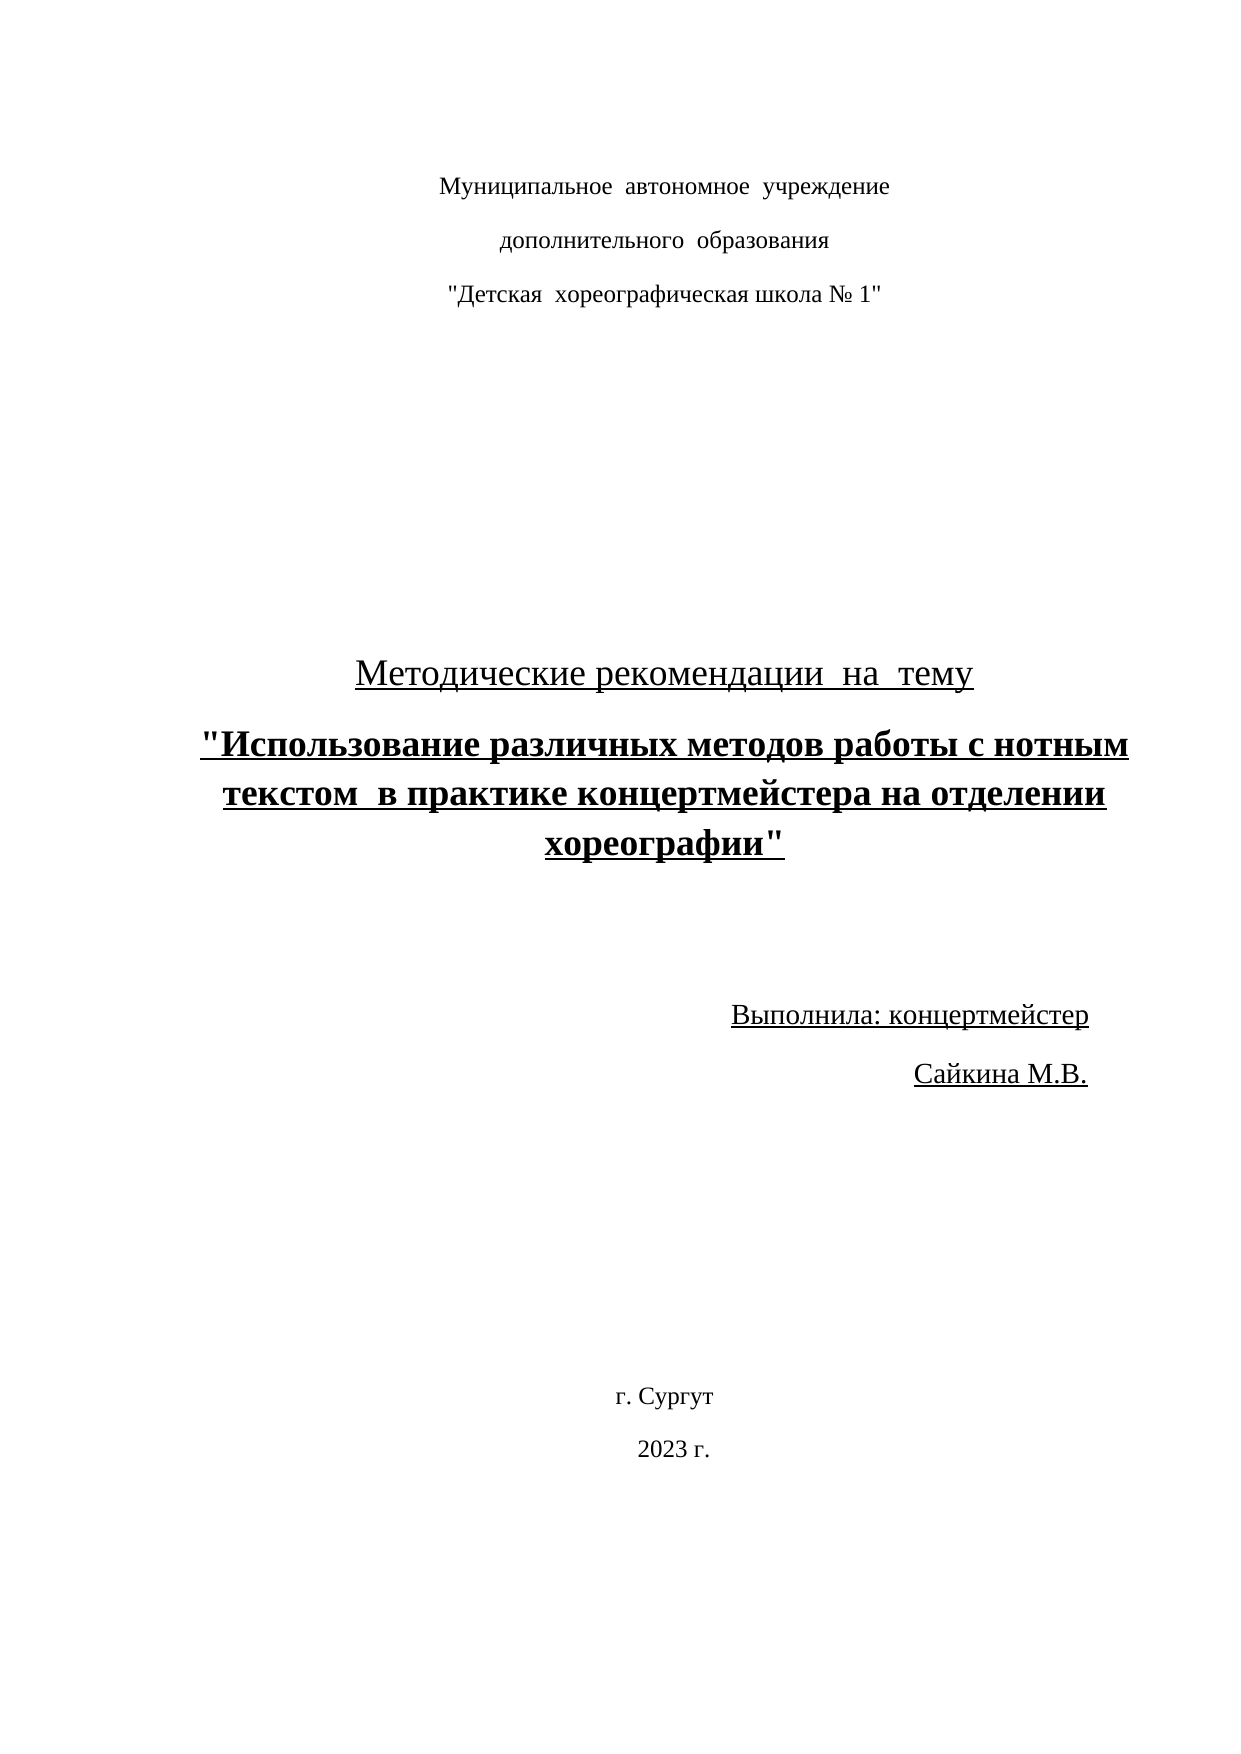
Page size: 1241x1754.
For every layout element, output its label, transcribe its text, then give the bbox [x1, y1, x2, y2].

text "Детская хореографическая школа № 1" [177, 279, 1152, 308]
text Выполнила: концертмейстер [177, 997, 1152, 1030]
text Методические рекомендации на тему [177, 651, 1152, 694]
text "Использование различных методов работы с нотным текстом в практике концертмейстера на отделении хореографии" [177, 721, 1152, 863]
text 2023 г. [177, 1434, 1152, 1463]
text г. Сургут [177, 1381, 1152, 1409]
text дополнительного образования [177, 225, 1152, 254]
text Сайкина М.В. [177, 1056, 1152, 1090]
text Муниципальное автономное учреждение [177, 171, 1152, 200]
